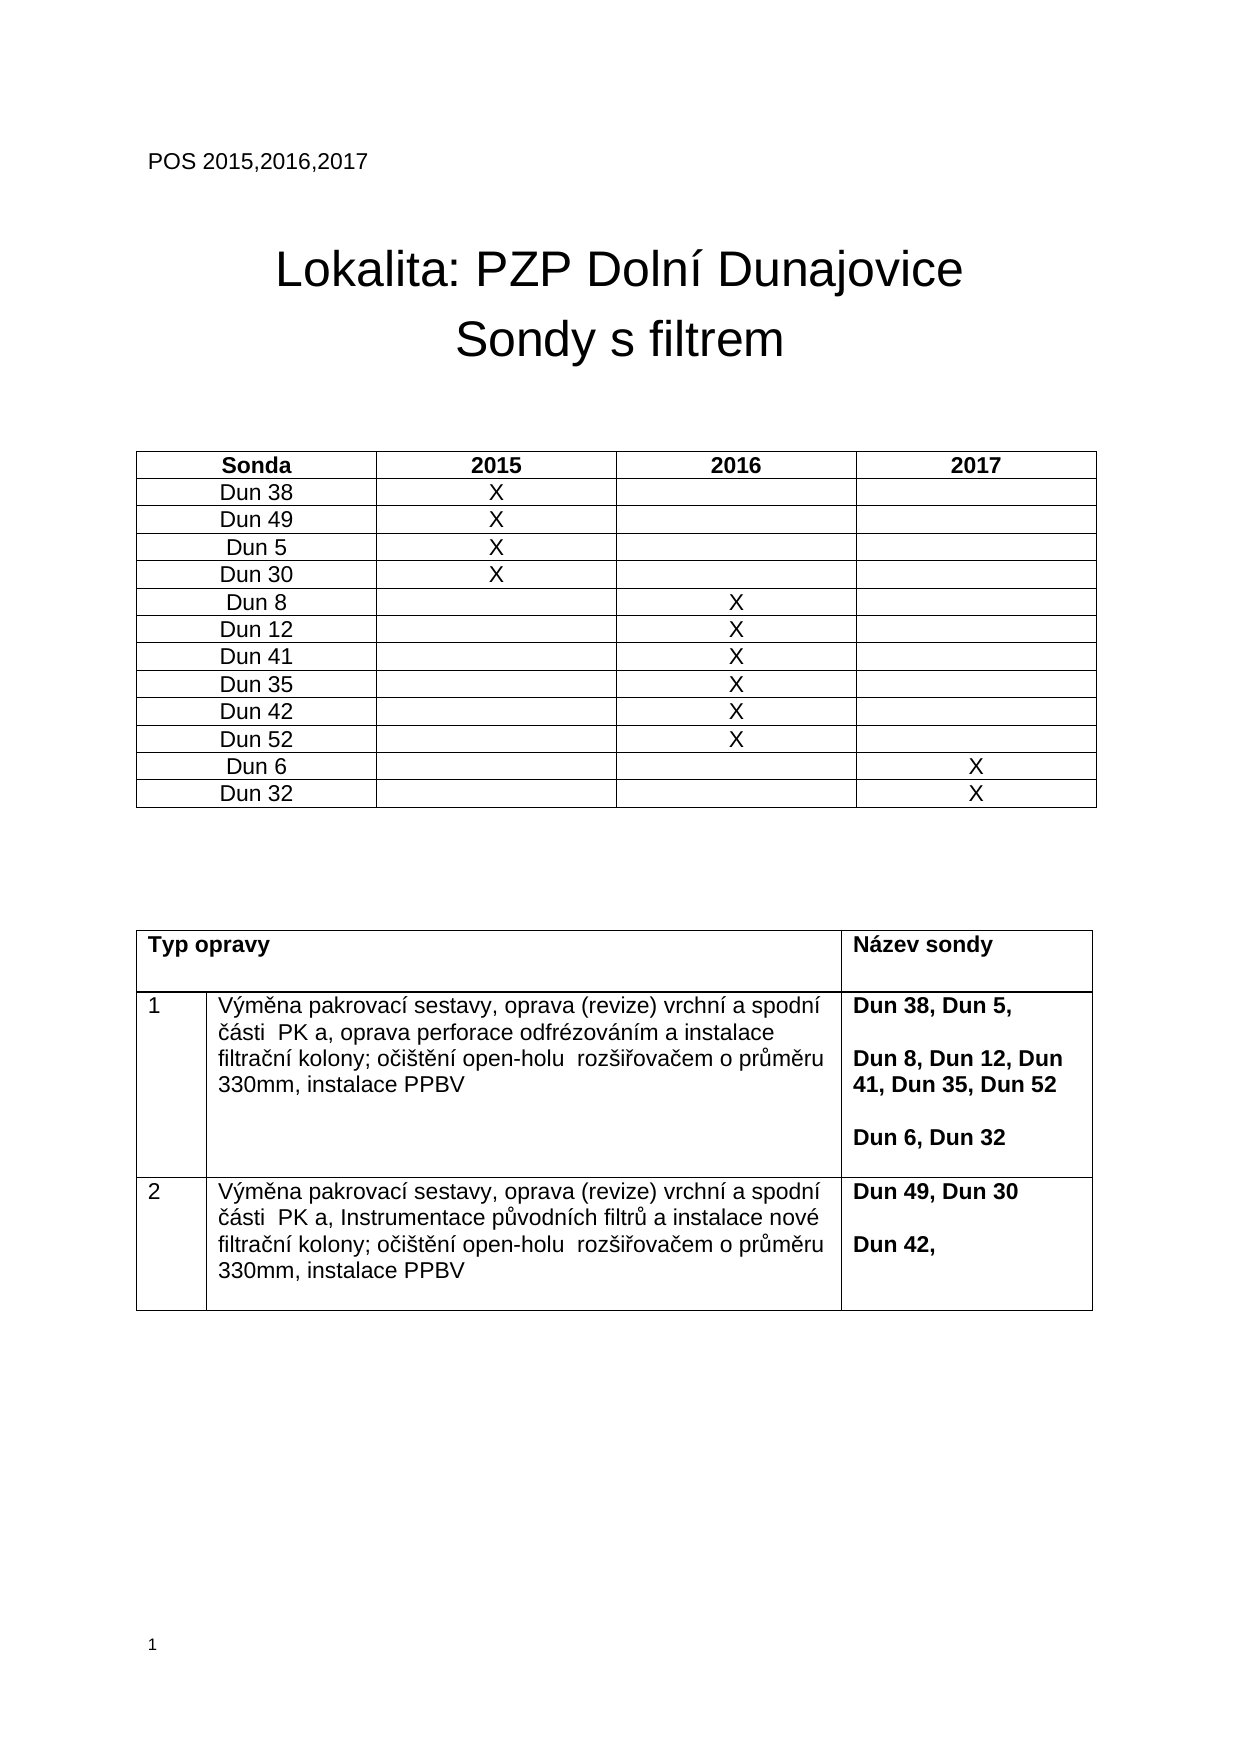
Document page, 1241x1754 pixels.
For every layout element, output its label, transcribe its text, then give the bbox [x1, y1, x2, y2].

table_header Sonda [137, 452, 376, 478]
table_cell X [617, 616, 856, 642]
table_cell Dun 5 [137, 534, 376, 560]
table_cell X [377, 534, 616, 560]
table_cell [857, 671, 1096, 697]
table_cell Dun 42 [137, 698, 376, 724]
table_cell X [377, 561, 616, 587]
table_cell [377, 698, 616, 724]
table_cell [377, 780, 616, 807]
table_cell Dun 38 [137, 479, 376, 505]
table_header Typ opravy [137, 931, 841, 991]
table_cell Dun 49, Dun 30 Dun 42, [842, 1178, 1092, 1310]
table_cell [377, 643, 616, 670]
table_cell [857, 589, 1096, 615]
table_cell Dun 12 [137, 616, 376, 642]
table_cell [617, 479, 856, 505]
table_cell Dun 49 [137, 506, 376, 533]
table_header 2015 [377, 452, 616, 478]
table_cell Výměna pakrovací sestavy, oprava (revize) vrchní a spodní části PK a, oprava perforace odfrézováním a instalace filtrační kolony; očištění open-holu rozšiřovačem o průměru 330mm, instalace PPBV [207, 993, 841, 1177]
table_cell 2 [137, 1178, 206, 1310]
table_cell [857, 616, 1096, 642]
table_cell X [617, 698, 856, 724]
table_cell X [857, 780, 1096, 807]
table_cell Dun 6 [137, 753, 376, 779]
table_cell [857, 698, 1096, 724]
table_cell Dun 38, Dun 5, Dun 8, Dun 12, Dun 41, Dun 35, Dun 52 Dun 6, Dun 32 [842, 993, 1092, 1177]
text Lokalita: PZP Dolní Dunajovice [148, 239, 1093, 297]
table_cell [857, 506, 1096, 533]
table_cell Dun 8 [137, 589, 376, 615]
text Sondy s filtrem [148, 309, 1093, 367]
table_cell [857, 534, 1096, 560]
table_cell [377, 589, 616, 615]
table_cell Dun 30 [137, 561, 376, 587]
table_cell [617, 506, 856, 533]
table_cell Výměna pakrovací sestavy, oprava (revize) vrchní a spodní části PK a, Instrumentace původních filtrů a instalace nové filtrační kolony; očištění open-holu rozšiřovačem o průměru 330mm, instalace PPBV [207, 1178, 841, 1310]
table_cell X [377, 479, 616, 505]
table_header 2017 [857, 452, 1096, 478]
table_cell [617, 561, 856, 587]
table_cell [617, 780, 856, 807]
table_cell X [617, 726, 856, 752]
table_cell [377, 753, 616, 779]
table_cell [377, 726, 616, 752]
text POS 2015,2016,2017 [148, 148, 1093, 174]
table_header 2016 [617, 452, 856, 478]
table_cell [857, 643, 1096, 670]
table_cell Dun 32 [137, 780, 376, 807]
table_cell [617, 753, 856, 779]
table_cell Dun 41 [137, 643, 376, 670]
table_cell [857, 561, 1096, 587]
table_cell 1 [137, 993, 206, 1177]
table_cell X [617, 589, 856, 615]
table_cell Dun 35 [137, 671, 376, 697]
table_header Název sondy [842, 931, 1092, 991]
table_cell X [617, 643, 856, 670]
table_cell Dun 52 [137, 726, 376, 752]
table_cell [857, 479, 1096, 505]
table_cell [617, 534, 856, 560]
table_cell [377, 671, 616, 697]
table_cell X [857, 753, 1096, 779]
table_cell X [377, 506, 616, 533]
table_cell X [617, 671, 856, 697]
table_cell [857, 726, 1096, 752]
table_cell [377, 616, 616, 642]
